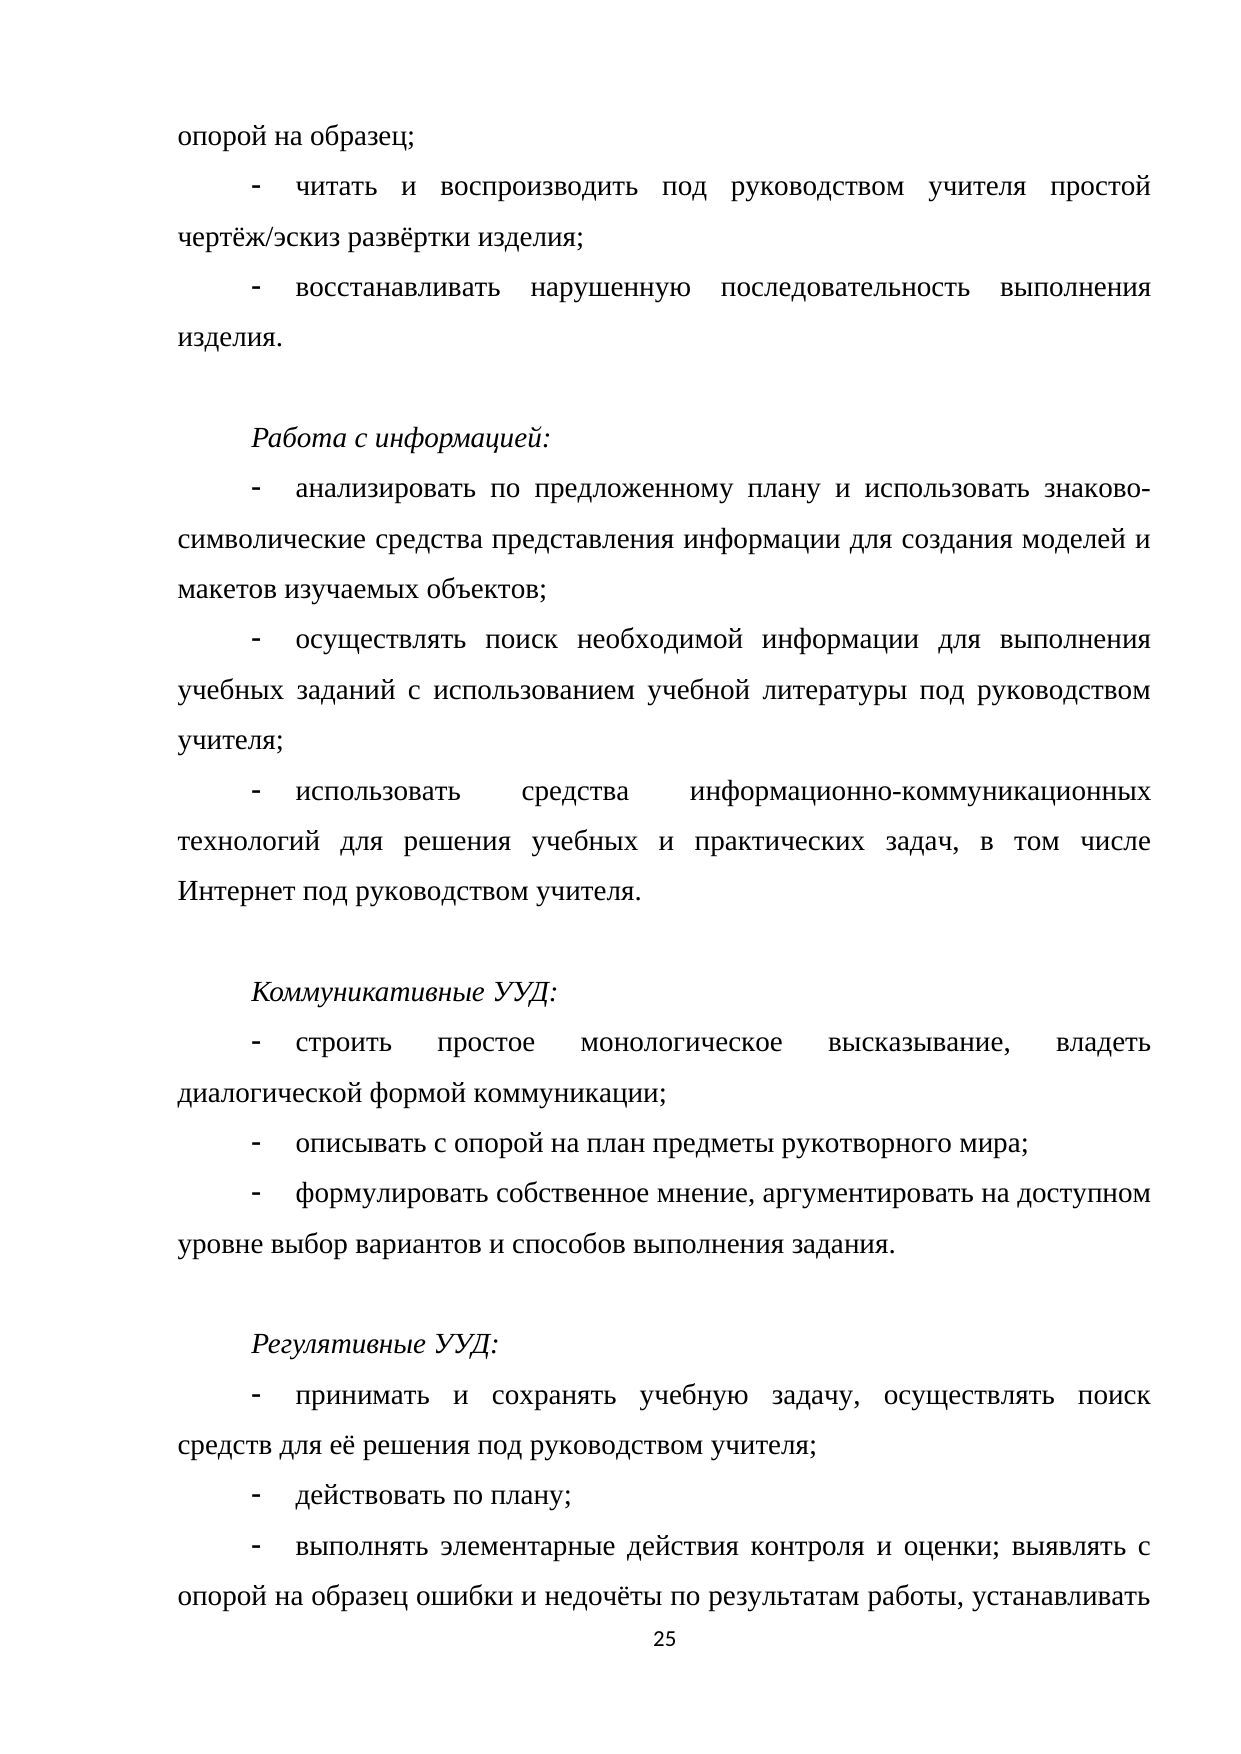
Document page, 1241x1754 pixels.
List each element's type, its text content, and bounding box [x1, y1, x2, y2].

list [177, 118, 1152, 152]
list читать и воспроизводить под руководством учителя простой чертёж/эскиз развёртки изделия; [177, 168, 1152, 252]
list использовать средства информационно-коммуникационных технологий для решения учебных и практических задач, в том числе Интернет под руководством учителя. [177, 773, 1152, 907]
list восстанавливать нарушенную последовательность выполнения изделия. [177, 269, 1152, 353]
text Работа с информацией: [177, 420, 1152, 454]
text Регулятивные УУД: [177, 1326, 1152, 1360]
list принимать и сохранять учебную задачу, осуществлять поиск средств для её решения под руководством учителя; [177, 1377, 1152, 1461]
text Коммуникативные УУД: [177, 974, 1152, 1007]
list строить простое монологическое высказывание, владеть диалогической формой коммуникации; [177, 1024, 1152, 1108]
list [177, 1528, 1152, 1612]
list осуществлять поиск необходимой информации для выполнения учебных заданий с использованием учебной литературы под руководством учителя; [177, 622, 1152, 756]
list описывать с опорой на план предметы рукотворного мира; [177, 1125, 1152, 1159]
list формулировать собственное мнение, аргументировать на доступном уровне выбор вариантов и способов выполнения задания. [177, 1175, 1152, 1259]
list действовать по плану; [177, 1477, 1152, 1511]
list анализировать по предложенному плану и использовать знаково-символические средства представления информации для создания моделей и макетов изучаемых объектов; [177, 471, 1152, 605]
